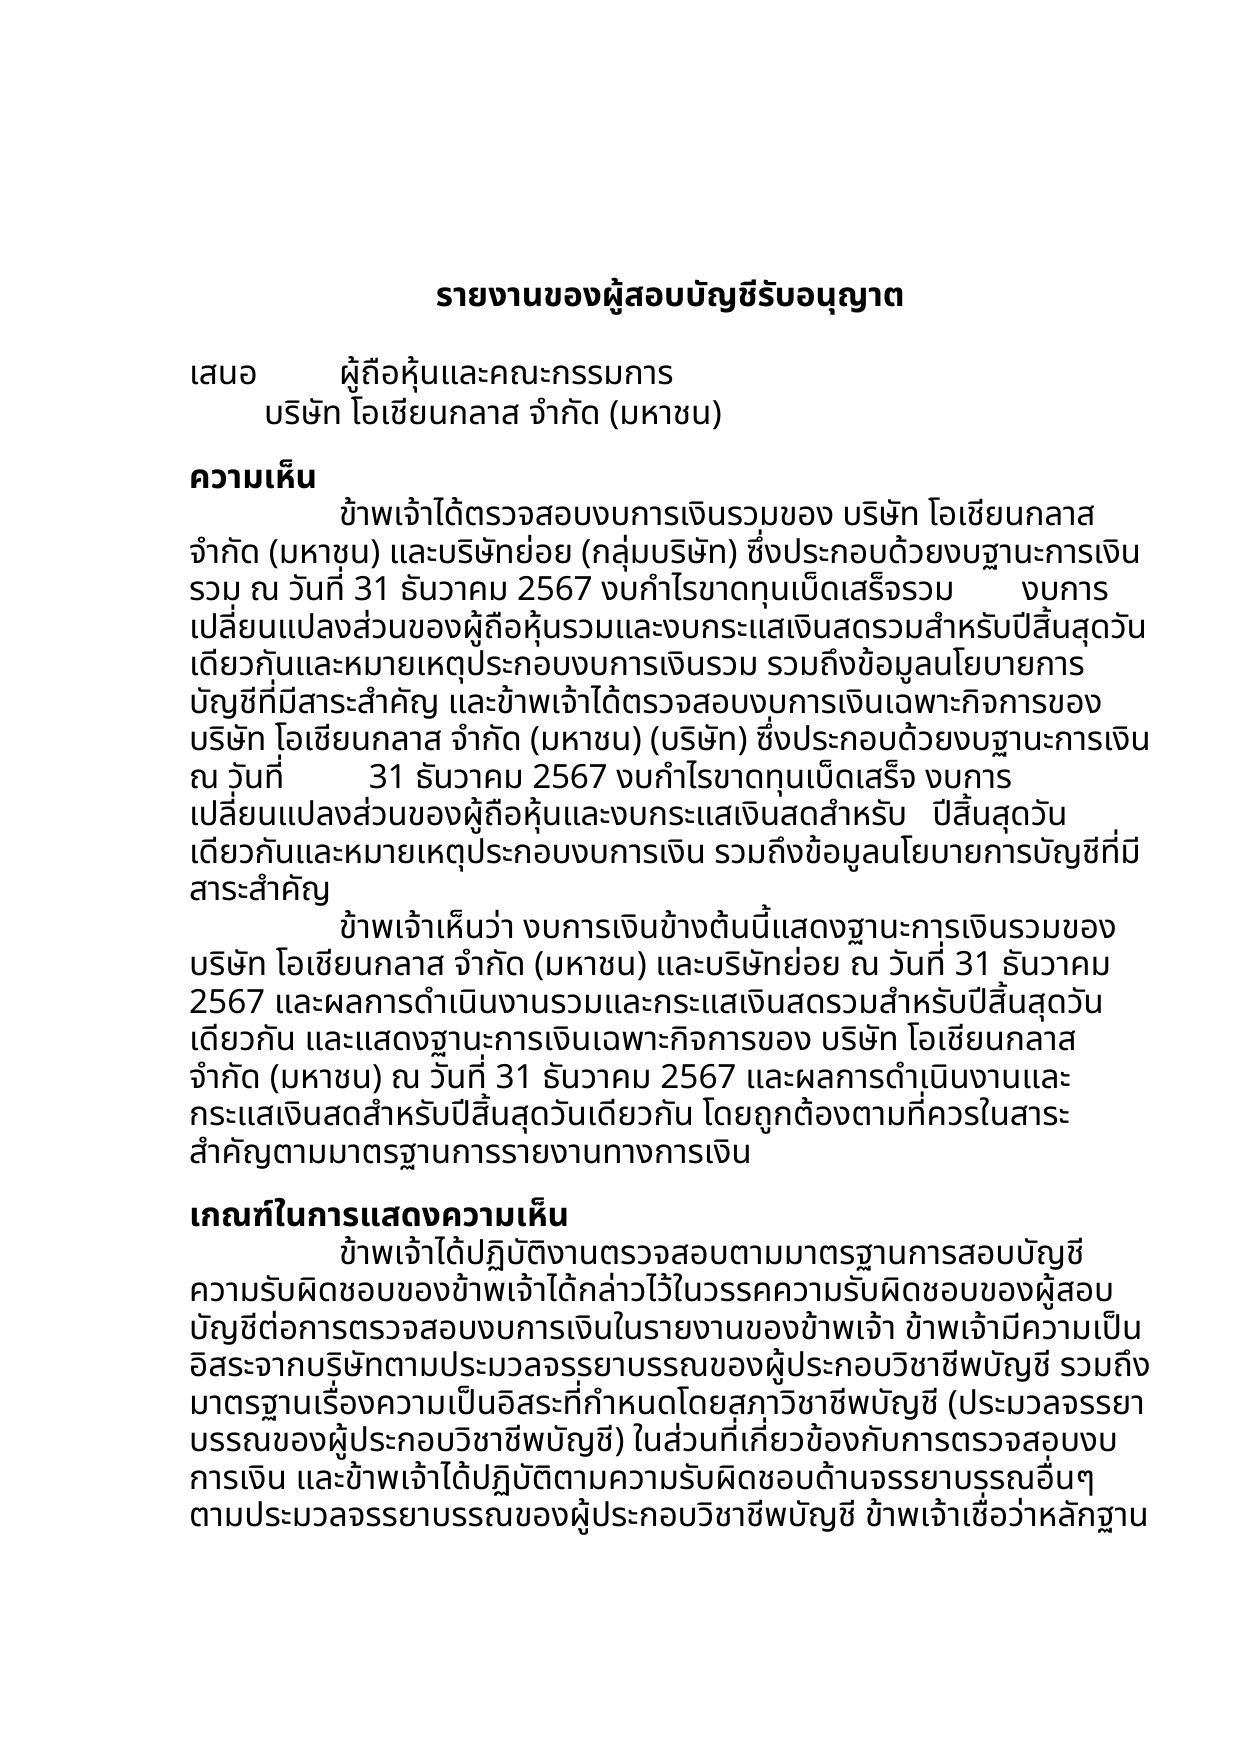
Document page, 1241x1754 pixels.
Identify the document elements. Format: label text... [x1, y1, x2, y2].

text ความเห็น [189, 457, 1152, 496]
text บริษัท โอเชียนกลาส จำกัด (มหาชน) [189, 393, 1152, 432]
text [189, 1234, 1152, 1534]
text เสนอ ผู้ถือหุ้นและคณะกรรมการ [189, 353, 1152, 393]
text รายงานของผู้สอบบัญชีรับอนุญาต [189, 276, 1152, 313]
text ข้าพเจ้าได้ตรวจสอบงบการเงินรวมของ บริษัท โอเชียนกลาส จำกัด (มหาชน) และบริษัทย่อย (กลุ่มบริษัท) ซึ่งประกอบด้วยงบฐานะการเงินรวม ณ วันที่ 31 ธันวาคม 2567 งบกำไรขาดทุนเบ็ดเสร็จรวม งบการเปลี่ยนแปลงส่วนของผู้ถือหุ้นรวมและงบกระแสเงินสดรวมสำหรับปีสิ้นสุดวันเดียวกันและหมายเหตุประกอบงบการเงินรวม รวมถึงข้อมูลนโยบายการบัญชีที่มีสาระสำคัญ และข้าพเจ้าได้ตรวจสอบงบการเงินเฉพาะกิจการของ บริษัท โอเชียนกลาส จำกัด (มหาชน) (บริษัท) ซึ่งประกอบด้วยงบฐานะการเงิน ณ วันที่ 31 ธันวาคม 2567 งบกำไรขาดทุนเบ็ดเสร็จ งบการเปลี่ยนแปลงส่วนของผู้ถือหุ้นและงบกระแสเงินสดสำหรับ ปีสิ้นสุดวันเดียวกันและหมายเหตุประกอบงบการเงิน รวมถึงข้อมูลนโยบายการบัญชีที่มีสาระสำคัญ [189, 496, 1152, 908]
text ข้าพเจ้าเห็นว่า งบการเงินข้างต้นนี้แสดงฐานะการเงินรวมของ บริษัท โอเชียนกลาส จำกัด (มหาชน) และบริษัทย่อย ณ วันที่ 31 ธันวาคม 2567 และผลการดำเนินงานรวมและกระแสเงินสดรวมสำหรับปีสิ้นสุดวันเดียวกัน และแสดงฐานะการเงินเฉพาะกิจการของ บริษัท โอเชียนกลาส จำกัด (มหาชน) ณ วันที่ 31 ธันวาคม 2567 และผลการดำเนินงานและกระแสเงินสดสำหรับปีสิ้นสุดวันเดียวกัน โดยถูกต้องตามที่ควรในสาระสำคัญตามมาตรฐานการรายงานทางการเงิน [189, 908, 1152, 1171]
text เกณฑ์ในการแสดงความเห็น [189, 1196, 1152, 1234]
